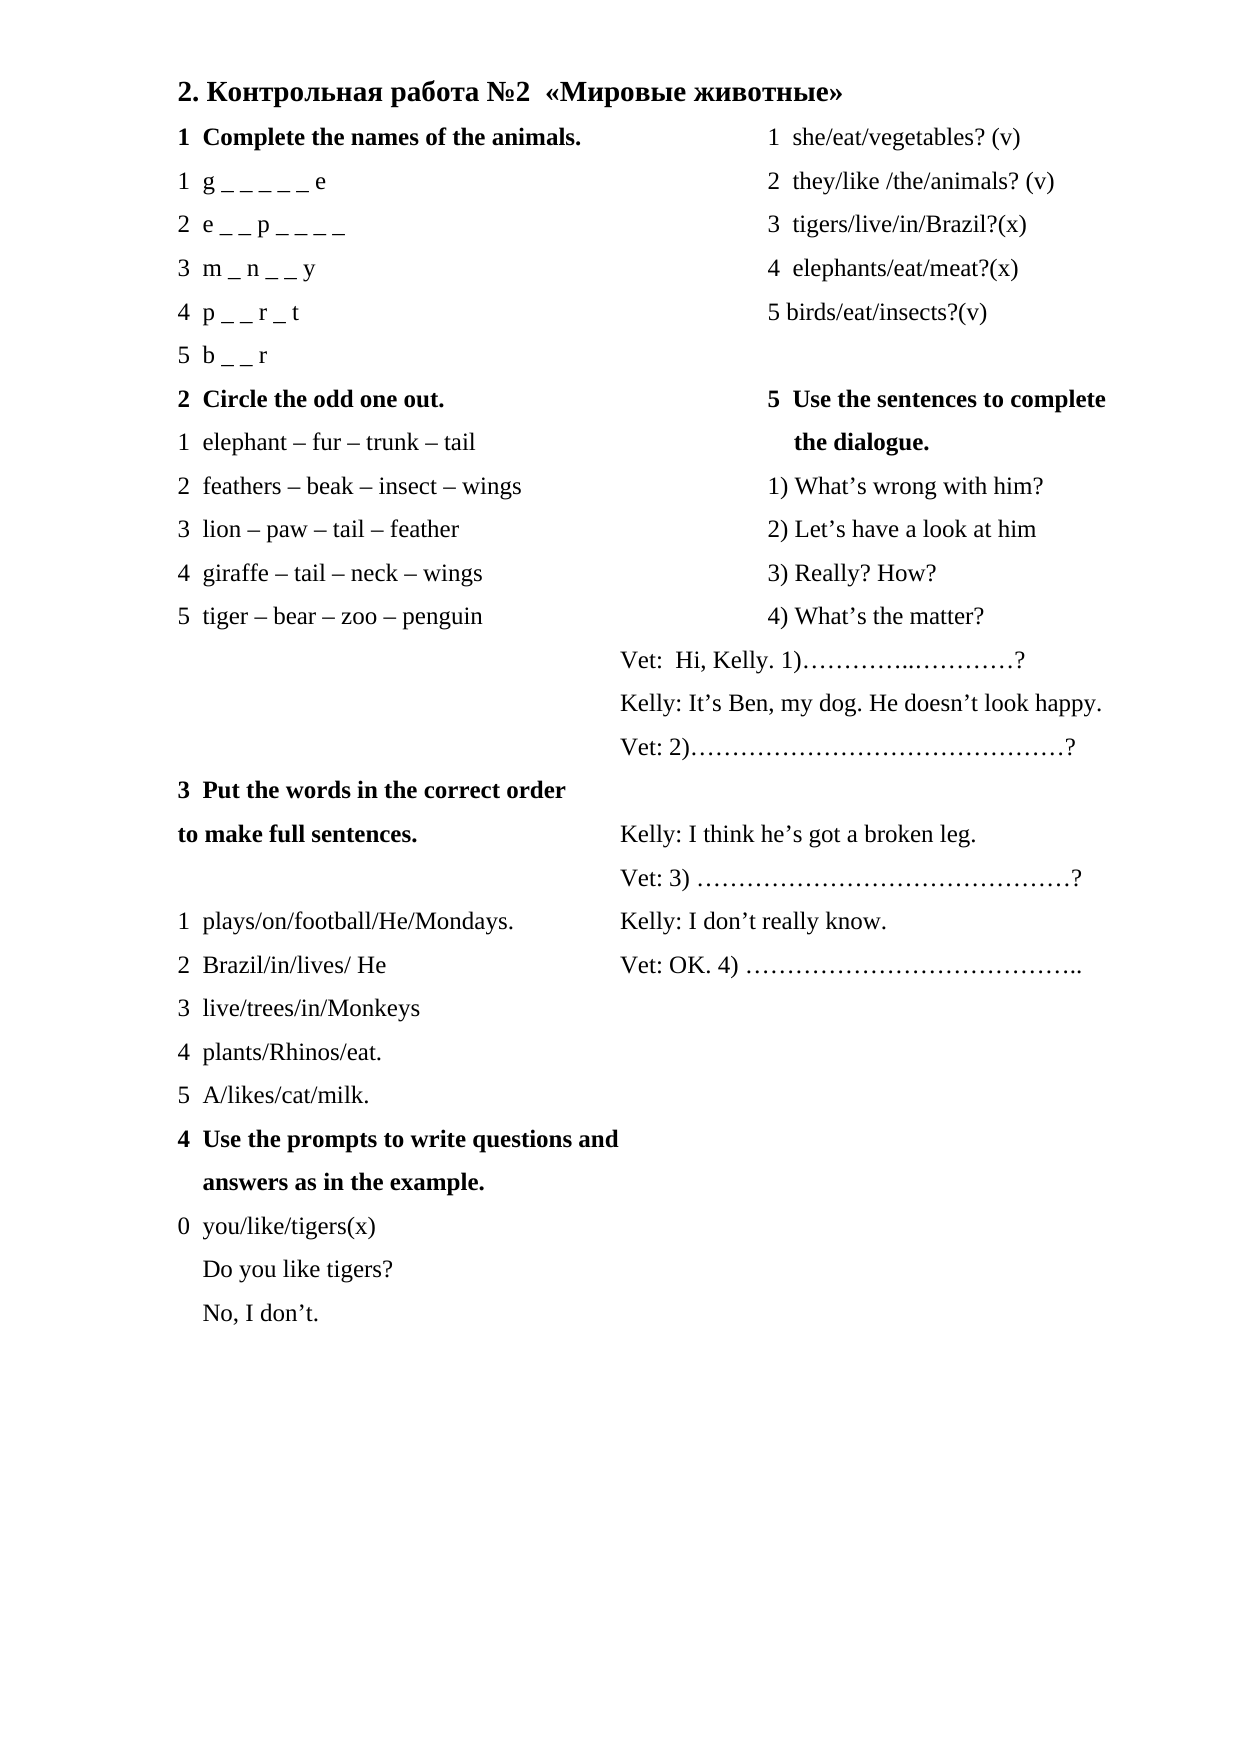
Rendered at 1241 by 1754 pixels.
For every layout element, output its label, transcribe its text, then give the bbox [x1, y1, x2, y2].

text Vet: 3) ………………………………………? [177, 863, 1152, 891]
text 5 tiger – bear – zoo – penguin 4) What’s the matter? [177, 601, 1152, 630]
text Vet: 2)………………………………………? [398, 732, 1152, 761]
text 2 Circle the odd one out. 5 Use the sentences to complete [177, 384, 1152, 412]
text 4 p _ _ r _ t 5 birds/eat/insects?(v) [177, 297, 1152, 325]
text Vet: Hi, Kelly. 1)…………..…………? [398, 645, 1152, 674]
text to make full sentences. Kelly: I think he’s got a broken leg. [177, 819, 1152, 848]
text 0 you/like/tigers(x) [177, 1211, 1152, 1240]
text 2 e _ _ p _ _ _ _ 3 tigers/live/in/Brazil?(x) [177, 209, 1152, 238]
text 2 feathers – beak – insect – wings 1) What’s wrong with him? [177, 471, 1152, 499]
text 3 lion – paw – tail – feather 2) Let’s have a look at him [177, 514, 1152, 543]
text 2 Brazil/in/lives/ He Vet: OK. 4) ………………………………….. [177, 950, 1152, 978]
text 1 Complete the names of the animals. 1 she/eat/vegetables? (v) [177, 122, 1152, 151]
text 2. Контрольная работа №2 «Мировые животные» [177, 74, 1152, 107]
text Kelly: It’s Ben, my dog. He doesn’t look happy. [398, 688, 1152, 717]
text 3 Put the words in the correct order [177, 776, 1152, 804]
text 4 giraffe – tail – neck – wings 3) Really? How? [177, 558, 1152, 587]
text 5 A/likes/cat/milk. [177, 1080, 1152, 1109]
text 1 g _ _ _ _ _ e 2 they/like /the/animals? (v) [177, 166, 1152, 195]
text No, I don’t. [177, 1298, 1152, 1327]
text 4 plants/Rhinos/eat. [177, 1037, 1152, 1066]
text 5 b _ _ r [177, 340, 1152, 369]
text answers as in the example. [177, 1167, 1152, 1196]
text 3 m _ n _ _ y 4 elephants/eat/meat?(x) [177, 253, 1152, 282]
text 1 elephant – fur – trunk – tail the dialogue. [177, 427, 1152, 456]
text Do you like tigers? [177, 1254, 1152, 1283]
text 3 live/trees/in/Monkeys [177, 993, 1152, 1022]
text 4 Use the prompts to write questions and [177, 1124, 1152, 1153]
text 1 plays/on/football/He/Mondays. Kelly: I don’t really know. [177, 906, 1152, 935]
